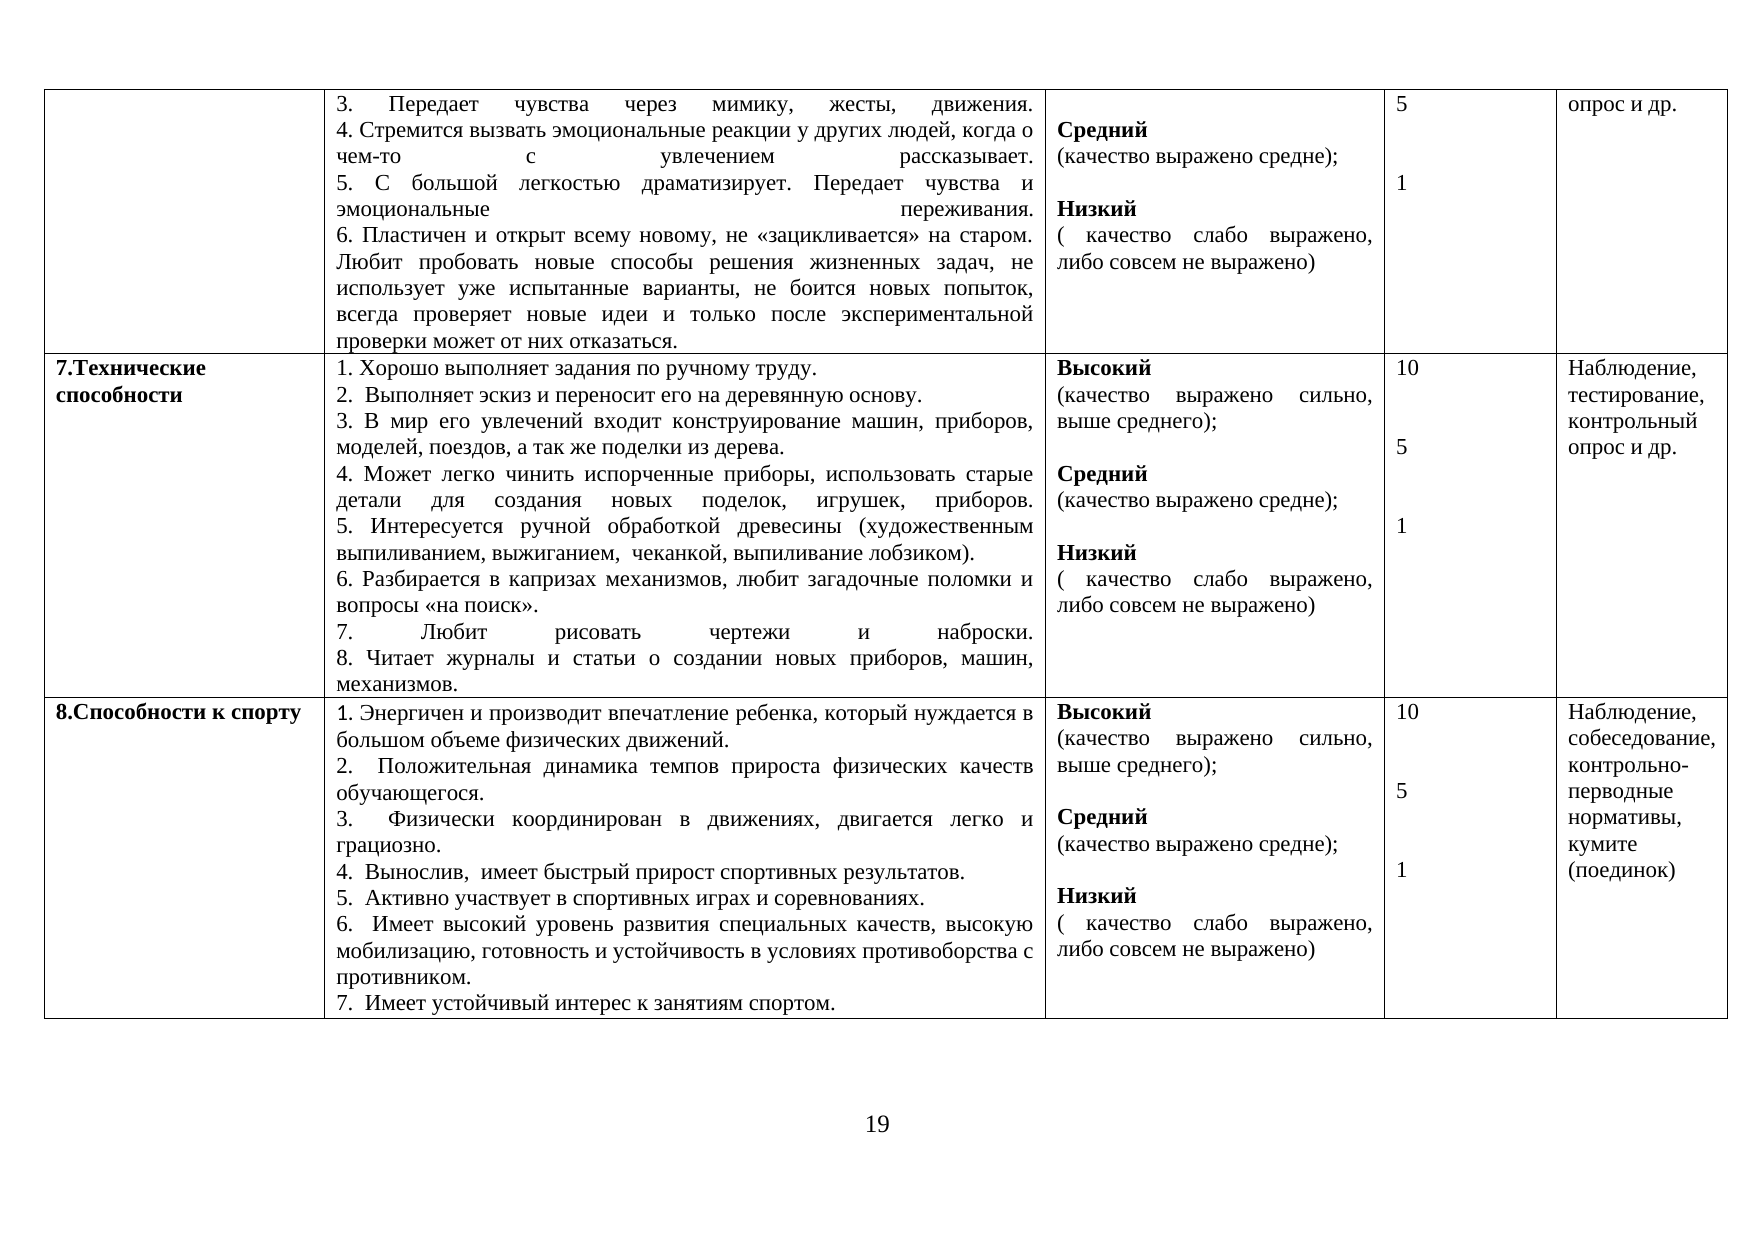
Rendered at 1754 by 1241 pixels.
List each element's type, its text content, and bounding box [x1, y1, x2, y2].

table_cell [1046, 90, 1384, 353]
table_cell 7.Технические способности [45, 354, 324, 697]
table_cell 1. Энергичен и производит впечатление ребенка, который нуждается в большом объеме физических движений. 2. Положительная динамика темпов прироста физических качеств обучающегося. 3. Физически координирован в движениях, двигается легко и грациозно. 4. Вынослив, имеет быстрый прирост спортивных результатов. 5. Активно участвует в спортивных играх и соревнованиях. 6. Имеет высокий уровень развития специальных качеств, высокую мобилизацию, готовность и устойчивость в условиях противоборства с противником. 7. Имеет устойчивый интерес к занятиям спортом. [325, 698, 1045, 1018]
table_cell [325, 90, 1045, 353]
table_cell Наблюдение, собеседование, контрольно-перводные нормативы, кумите (поединок) [1557, 698, 1727, 1018]
table_cell 1. Хорошо выполняет задания по ручному труду. 2. Выполняет эскиз и переносит его на деревянную основу. 3. В мир его увлечений входит конструирование машин, приборов, моделей, поездов, а так же поделки из дерева. 4. Может легко чинить испорченные приборы, использовать старые детали для создания новых поделок, игрушек, приборов. 5. Интересуется ручной обработкой древесины (художественным выпиливанием, выжиганием, чеканкой, выпиливание лобзиком). 6. Разбирается в капризах механизмов, любит загадочные поломки и вопросы «на поиск». 7. Любит рисовать чертежи и наброски. 8. Читает журналы и статьи о создании новых приборов, машин, механизмов. [325, 354, 1045, 697]
table_cell 10 5 1 [1385, 354, 1556, 697]
table_cell 10 5 1 [1385, 90, 1556, 353]
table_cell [45, 90, 324, 353]
table_cell 10 5 1 [1385, 698, 1556, 1018]
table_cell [1557, 90, 1727, 353]
table_cell Наблюдение, тестирование, контрольный опрос и др. [1557, 354, 1727, 697]
table_cell 8.Способности к спорту [45, 698, 324, 1018]
